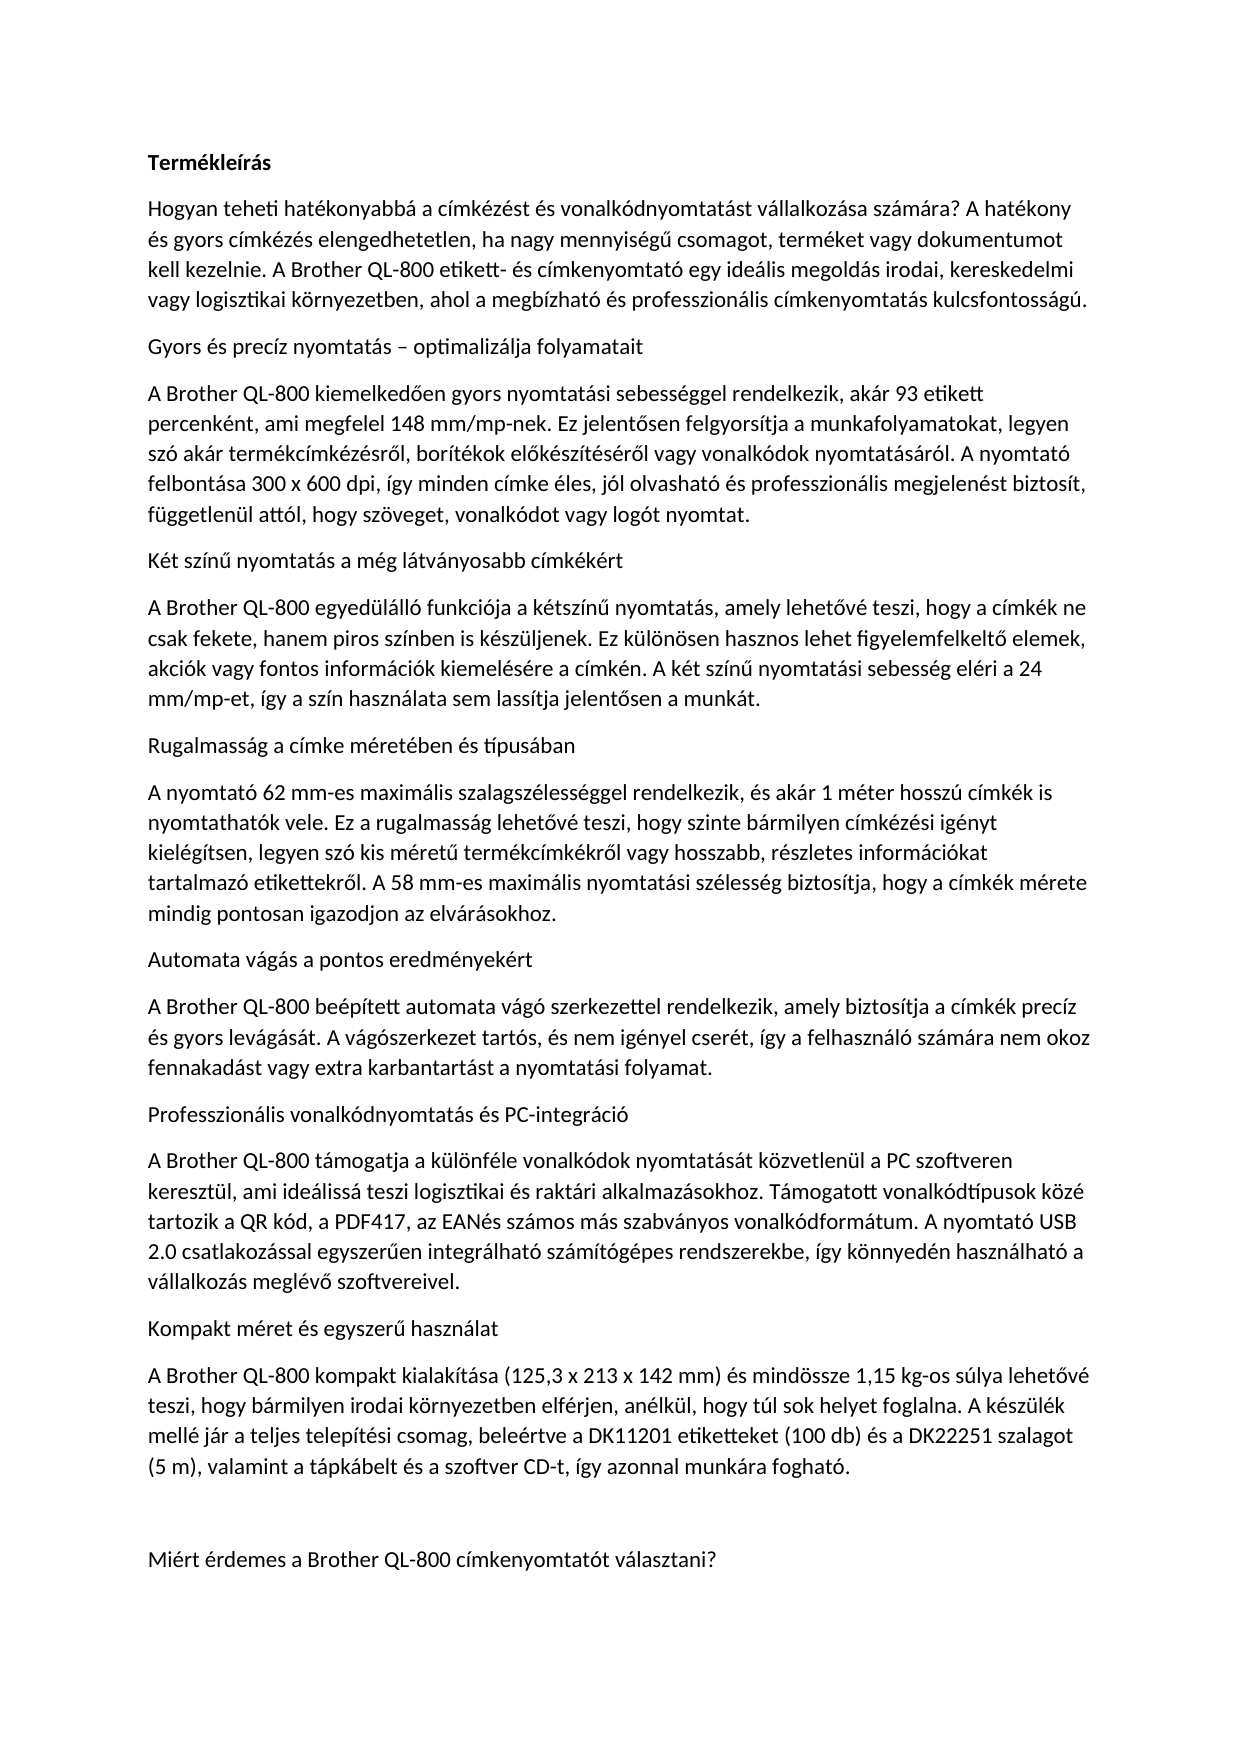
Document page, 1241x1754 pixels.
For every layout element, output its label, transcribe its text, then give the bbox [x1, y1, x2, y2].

text Kompakt méret és egyszerű használat [148, 1314, 1093, 1342]
text A Brother QL-800 támogatja a különféle vonalkódok nyomtatását közvetlenül a PC szoftveren keresztül, ami ideálissá teszi logisztikai és raktári alkalmazásokhoz. Támogatott vonalkódtípusok közé tartozik a QR kód, a PDF417, az EANés számos más szabványos vonalkódformátum. A nyomtató USB 2.0 csatlakozással egyszerűen integrálható számítógépes rendszerekbe, így könnyedén használható a vállalkozás meglévő szoftvereivel. [148, 1147, 1093, 1295]
text Miért érdemes a Brother QL-800 címkenyomtatót választani? [148, 1546, 1093, 1573]
text A Brother QL-800 kiemelkedően gyors nyomtatási sebességgel rendelkezik, akár 93 etikett percenként, ami megfelel 148 mm/mp-nek. Ez jelentősen felgyorsítja a munkafolyamatokat, legyen szó akár termékcímkézésről, borítékok előkészítéséről vagy vonalkódok nyomtatásáról. A nyomtató felbontása 300 x 600 dpi, így minden címke éles, jól olvasható és professzionális megjelenést biztosít, függetlenül attól, hogy szöveget, vonalkódot vagy logót nyomtat. [148, 379, 1093, 528]
text Két színű nyomtatás a még látványosabb címkékért [148, 547, 1093, 574]
text A nyomtató 62 mm-es maximális szalagszélességgel rendelkezik, és akár 1 méter hosszú címkék is nyomtathatók vele. Ez a rugalmasság lehetővé teszi, hogy szinte bármilyen címkézési igényt kielégítsen, legyen szó kis méretű termékcímkékről vagy hosszabb, részletes információkat tartalmazó etikettekről. A 58 mm-es maximális nyomtatási szélesség biztosítja, hogy a címkék mérete mindig pontosan igazodjon az elvárásokhoz. [148, 778, 1093, 927]
text A Brother QL-800 kompakt kialakítása (125,3 x 213 x 142 mm) és mindössze 1,15 kg-os súlya lehetővé teszi, hogy bármilyen irodai környezetben elférjen, anélkül, hogy túl sok helyet foglalna. A készülék mellé jár a teljes telepítési csomag, beleértve a DK11201 etiketteket (100 db) és a DK22251 szalagot (5 m), valamint a tápkábelt és a szoftver CD-t, így azonnal munkára fogható. [148, 1361, 1093, 1480]
text Automata vágás a pontos eredményekért [148, 946, 1093, 973]
text Termékleírás [148, 148, 1093, 176]
text Rugalmasság a címke méretében és típusában [148, 731, 1093, 759]
text Gyors és precíz nyomtatás – optimalizálja folyamatait [148, 332, 1093, 360]
text Professzionális vonalkódnyomtatás és PC-integráció [148, 1100, 1093, 1128]
text Hogyan teheti hatékonyabbá a címkézést és vonalkódnyomtatást vállalkozása számára? A hatékony és gyors címkézés elengedhetetlen, ha nagy mennyiségű csomagot, terméket vagy dokumentumot kell kezelnie. A Brother QL-800 etikett- és címkenyomtató egy ideális megoldás irodai, kereskedelmi vagy logisztikai környezetben, ahol a megbízható és professzionális címkenyomtatás kulcsfontosságú. [148, 194, 1093, 313]
text A Brother QL-800 egyedülálló funkciója a kétszínű nyomtatás, amely lehetővé teszi, hogy a címkék ne csak fekete, hanem piros színben is készüljenek. Ez különösen hasznos lehet figyelemfelkeltő elemek, akciók vagy fontos információk kiemelésére a címkén. A két színű nyomtatási sebesség eléri a 24 mm/mp-et, így a szín használata sem lassítja jelentősen a munkát. [148, 593, 1093, 712]
text A Brother QL-800 beépített automata vágó szerkezettel rendelkezik, amely biztosítja a címkék precíz és gyors levágását. A vágószerkezet tartós, és nem igényel cserét, így a felhasználó számára nem okoz fennakadást vagy extra karbantartást a nyomtatási folyamat. [148, 992, 1093, 1081]
